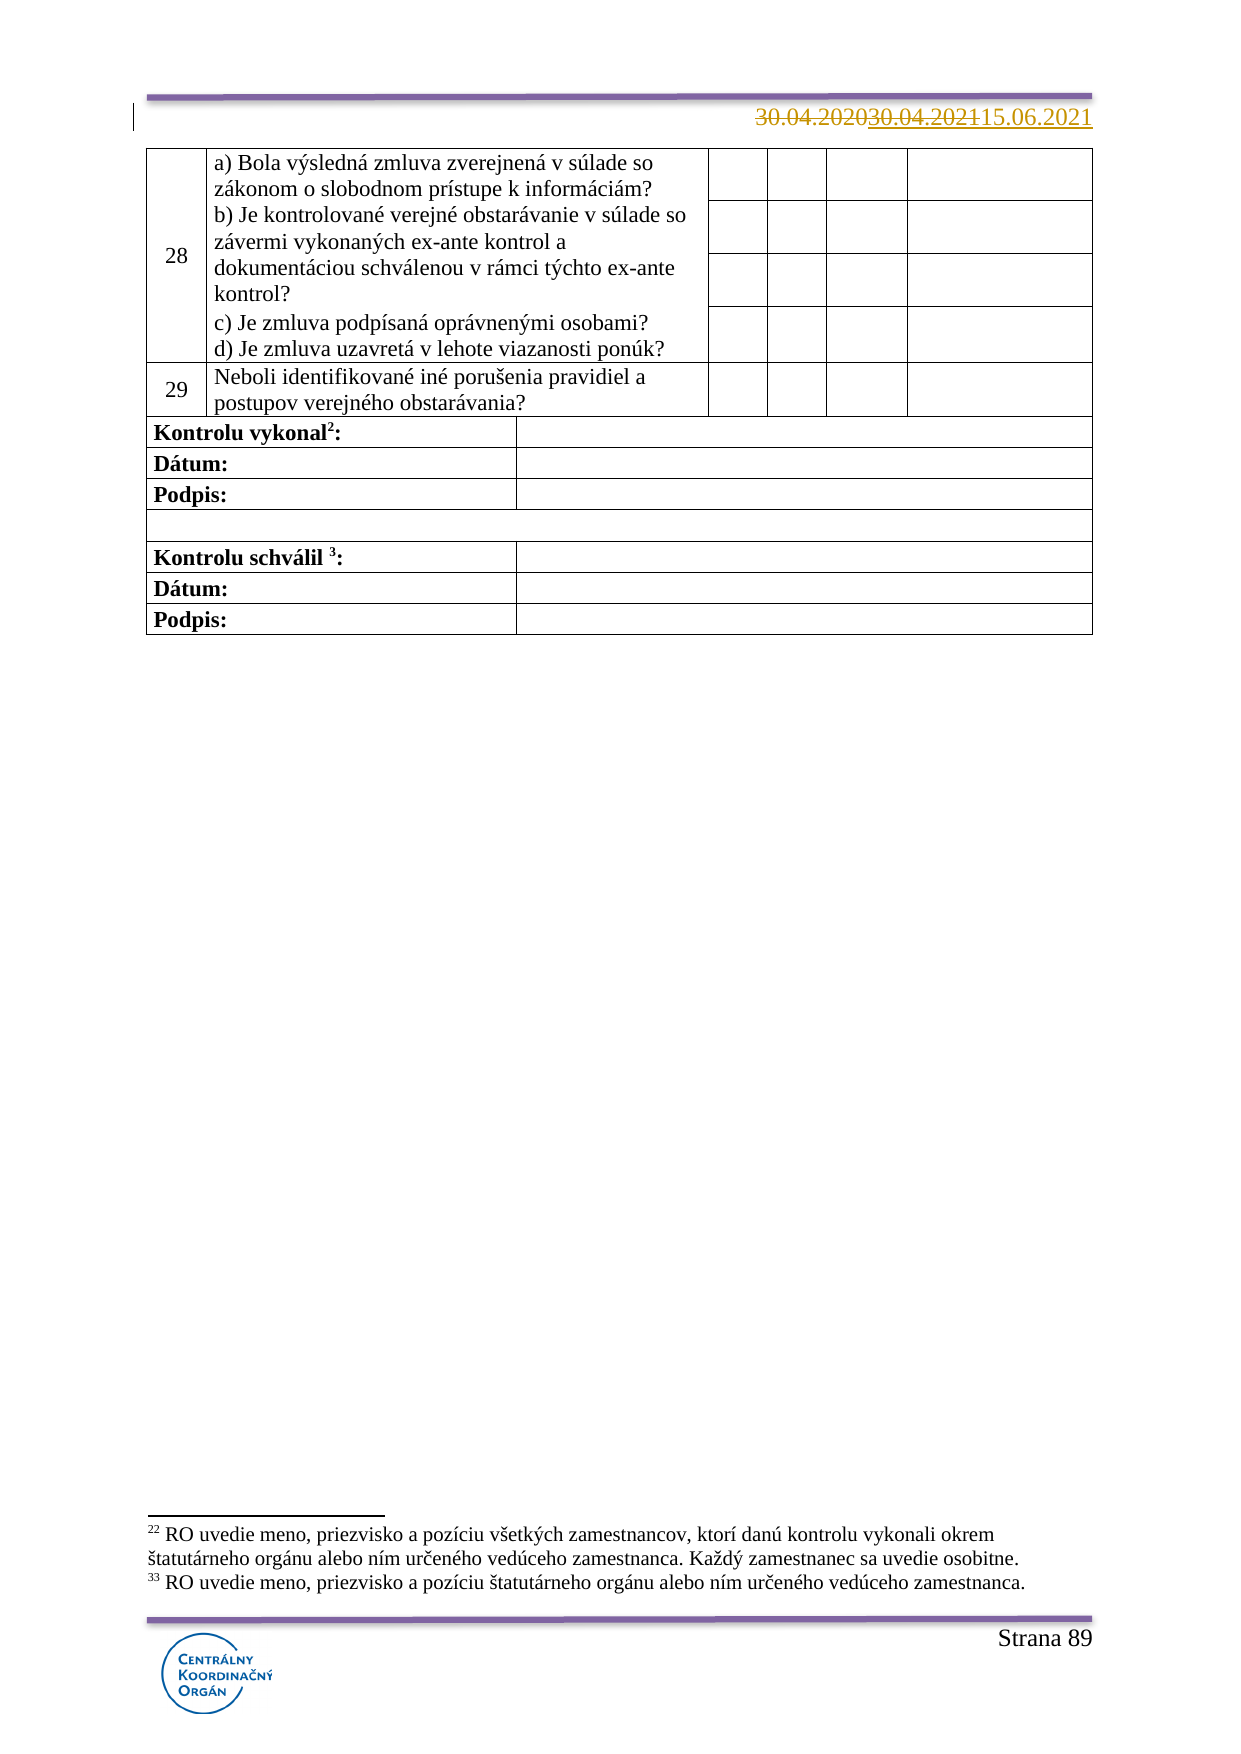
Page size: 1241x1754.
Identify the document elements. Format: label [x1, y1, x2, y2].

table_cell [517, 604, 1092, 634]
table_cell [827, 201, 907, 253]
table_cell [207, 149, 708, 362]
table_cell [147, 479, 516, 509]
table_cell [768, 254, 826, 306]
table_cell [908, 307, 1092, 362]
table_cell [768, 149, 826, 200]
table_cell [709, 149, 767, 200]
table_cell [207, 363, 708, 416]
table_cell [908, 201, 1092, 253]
picture [159, 1631, 272, 1713]
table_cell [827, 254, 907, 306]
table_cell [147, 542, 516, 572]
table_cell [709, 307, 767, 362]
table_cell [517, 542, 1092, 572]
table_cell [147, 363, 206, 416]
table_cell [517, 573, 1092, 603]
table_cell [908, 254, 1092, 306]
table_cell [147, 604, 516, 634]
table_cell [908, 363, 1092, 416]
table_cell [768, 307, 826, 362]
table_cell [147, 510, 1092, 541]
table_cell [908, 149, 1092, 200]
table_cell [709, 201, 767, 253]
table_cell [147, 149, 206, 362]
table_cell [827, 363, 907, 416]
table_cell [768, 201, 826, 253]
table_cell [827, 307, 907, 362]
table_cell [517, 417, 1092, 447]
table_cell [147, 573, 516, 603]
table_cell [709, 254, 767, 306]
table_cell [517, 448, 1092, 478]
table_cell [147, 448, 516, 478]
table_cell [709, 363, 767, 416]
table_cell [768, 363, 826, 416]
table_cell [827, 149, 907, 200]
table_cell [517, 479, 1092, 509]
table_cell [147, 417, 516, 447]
